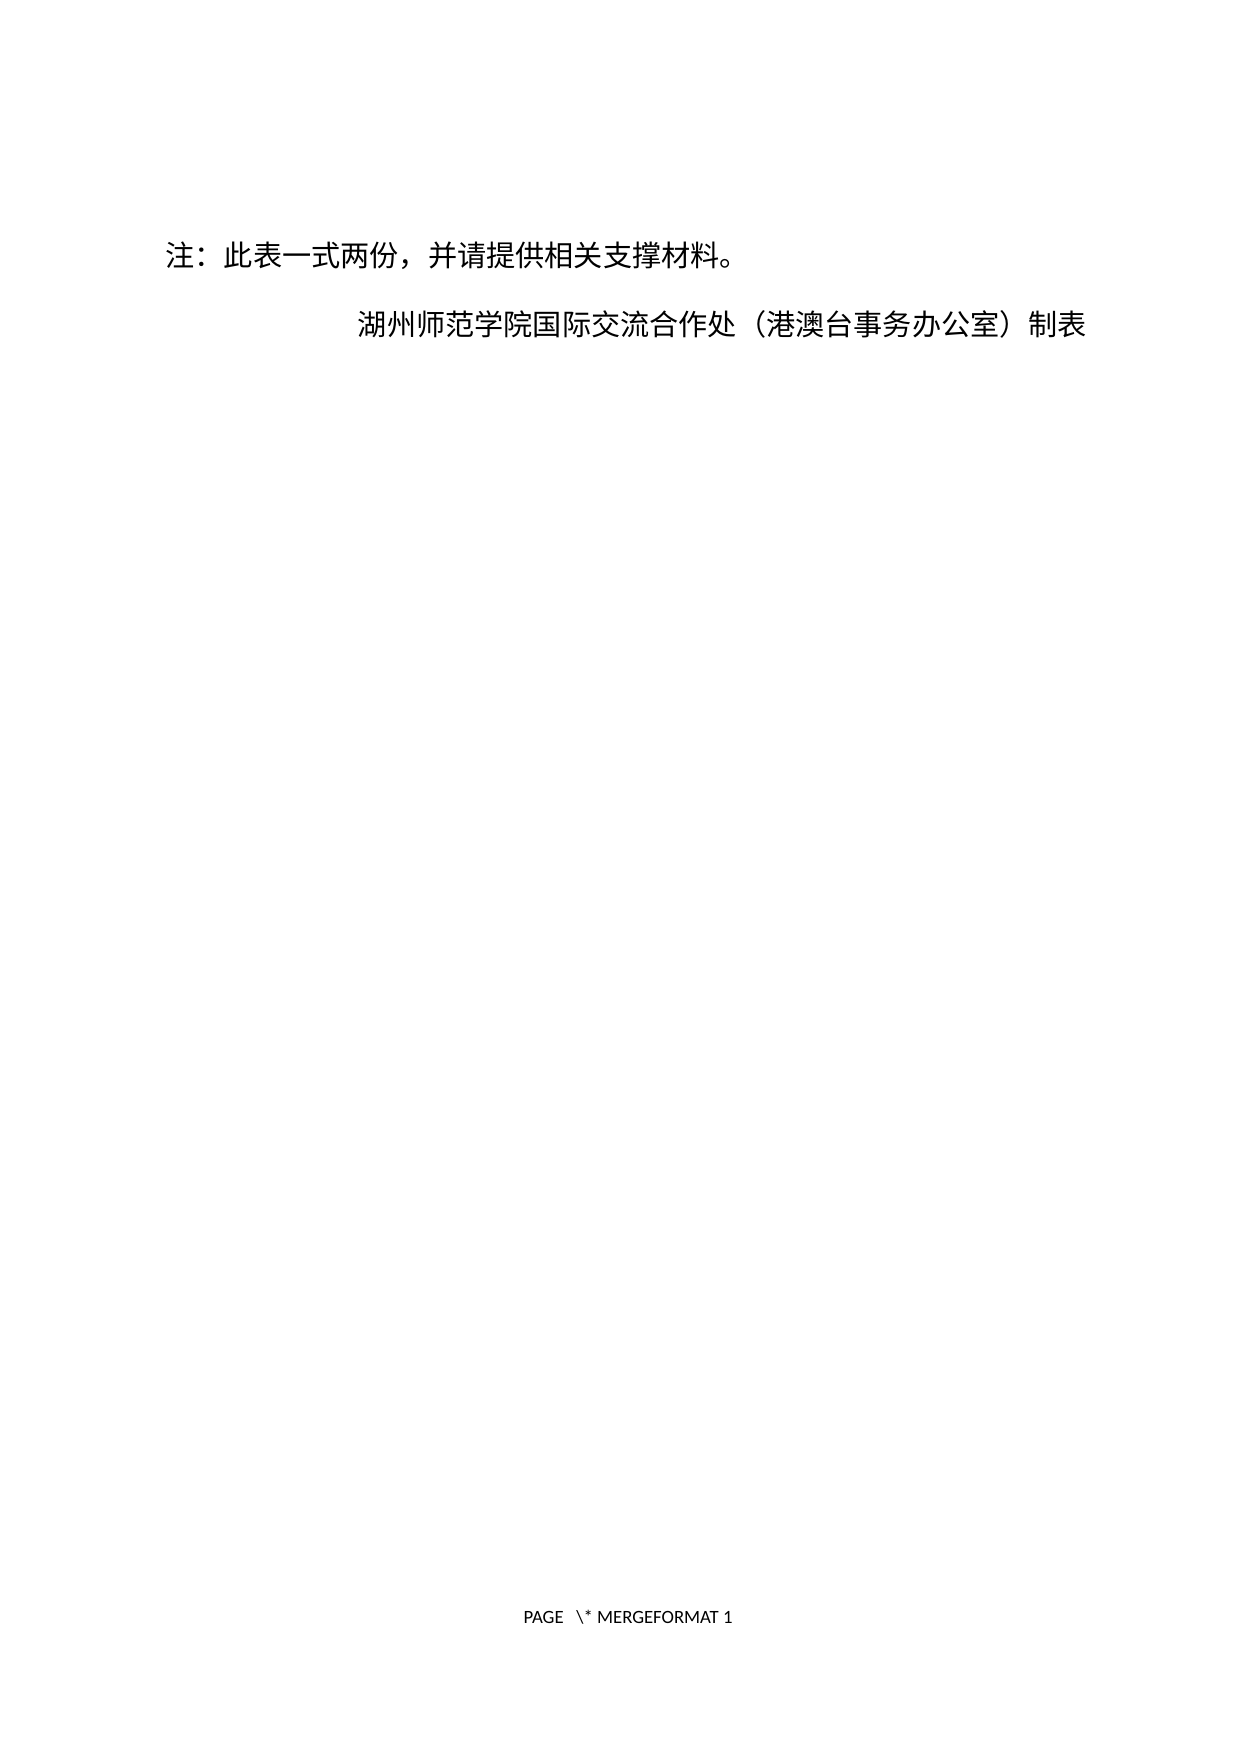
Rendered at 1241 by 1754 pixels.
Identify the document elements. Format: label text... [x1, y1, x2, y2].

text 湖州师范学院国际交流合作处（港澳台事务办公室）制表 [165, 302, 1087, 344]
text 注：此表一式两份，并请提供相关支撑材料。 [165, 233, 1087, 275]
